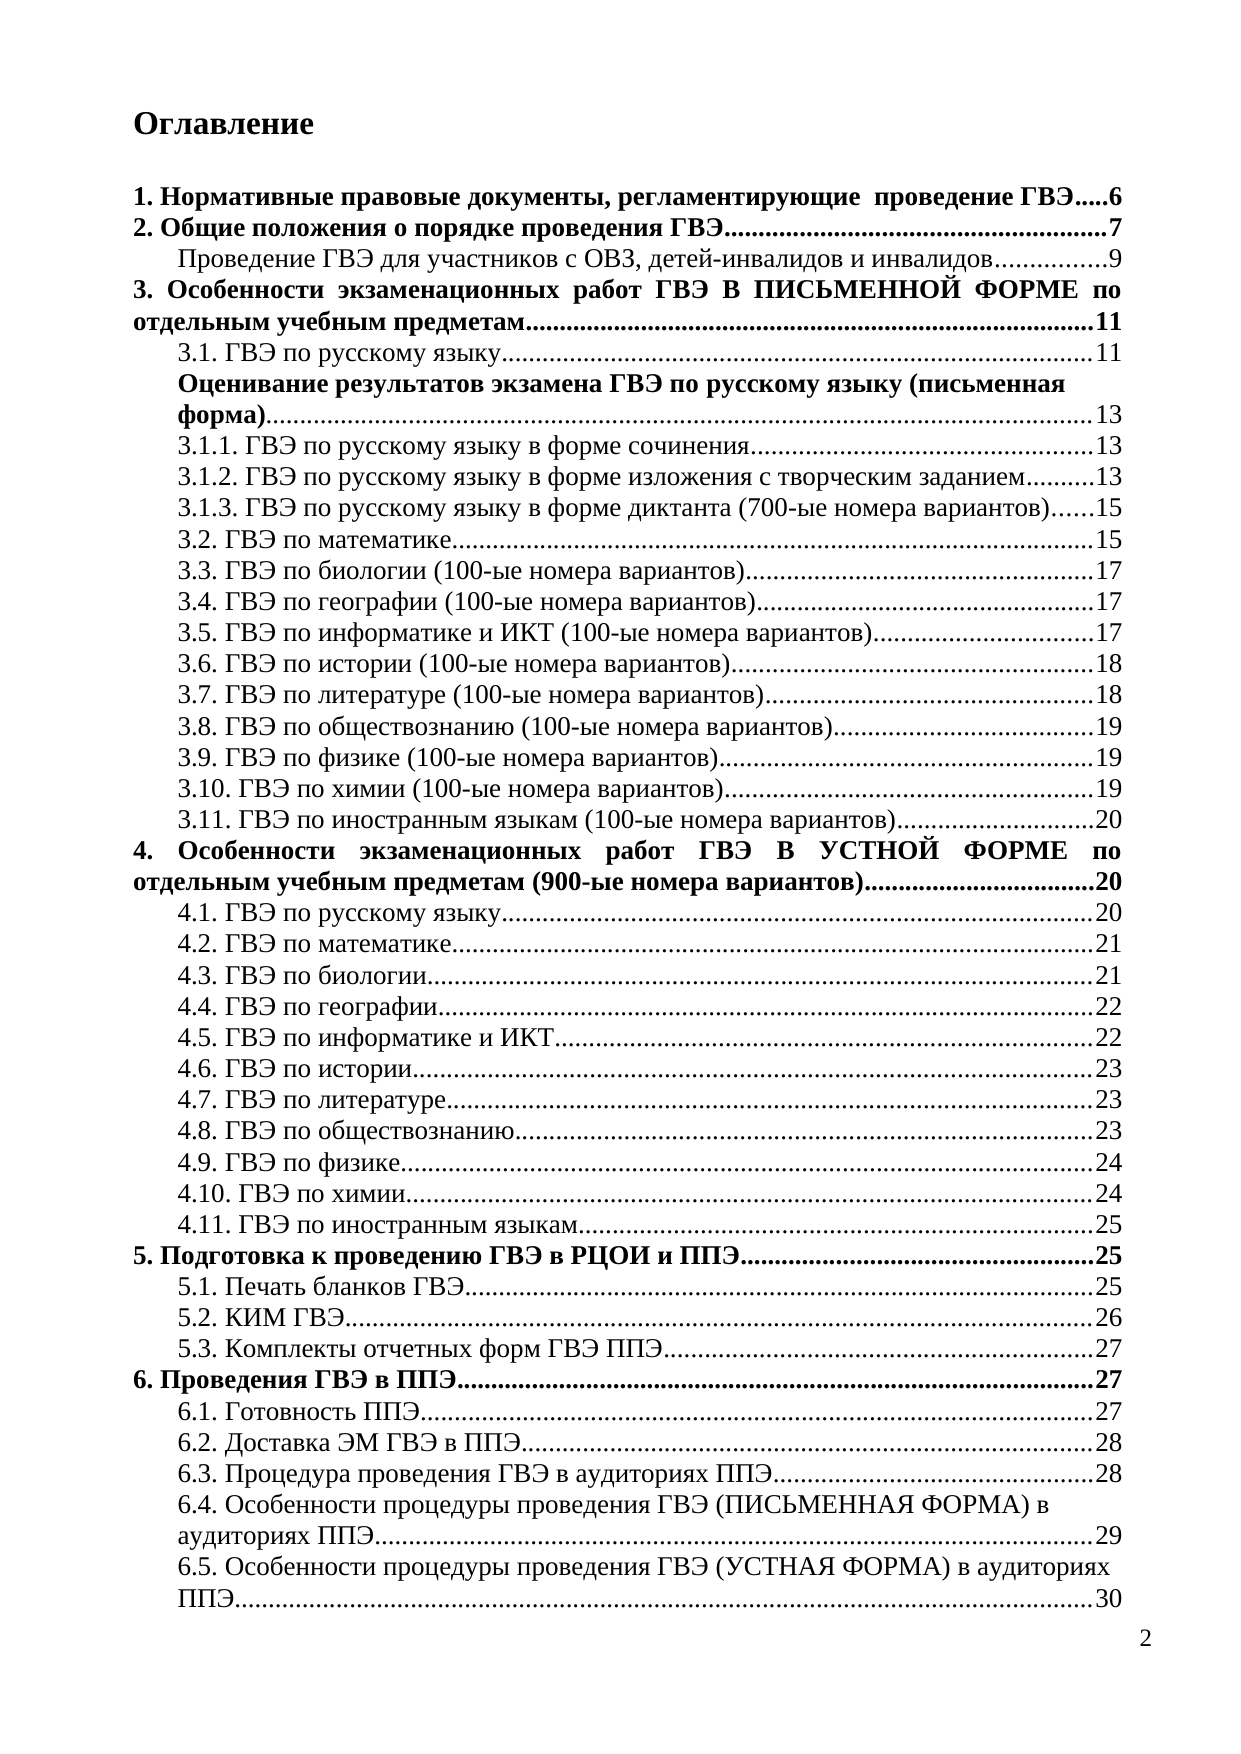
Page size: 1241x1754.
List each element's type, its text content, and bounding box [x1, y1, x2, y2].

text Оглавление [133, 103, 1152, 142]
